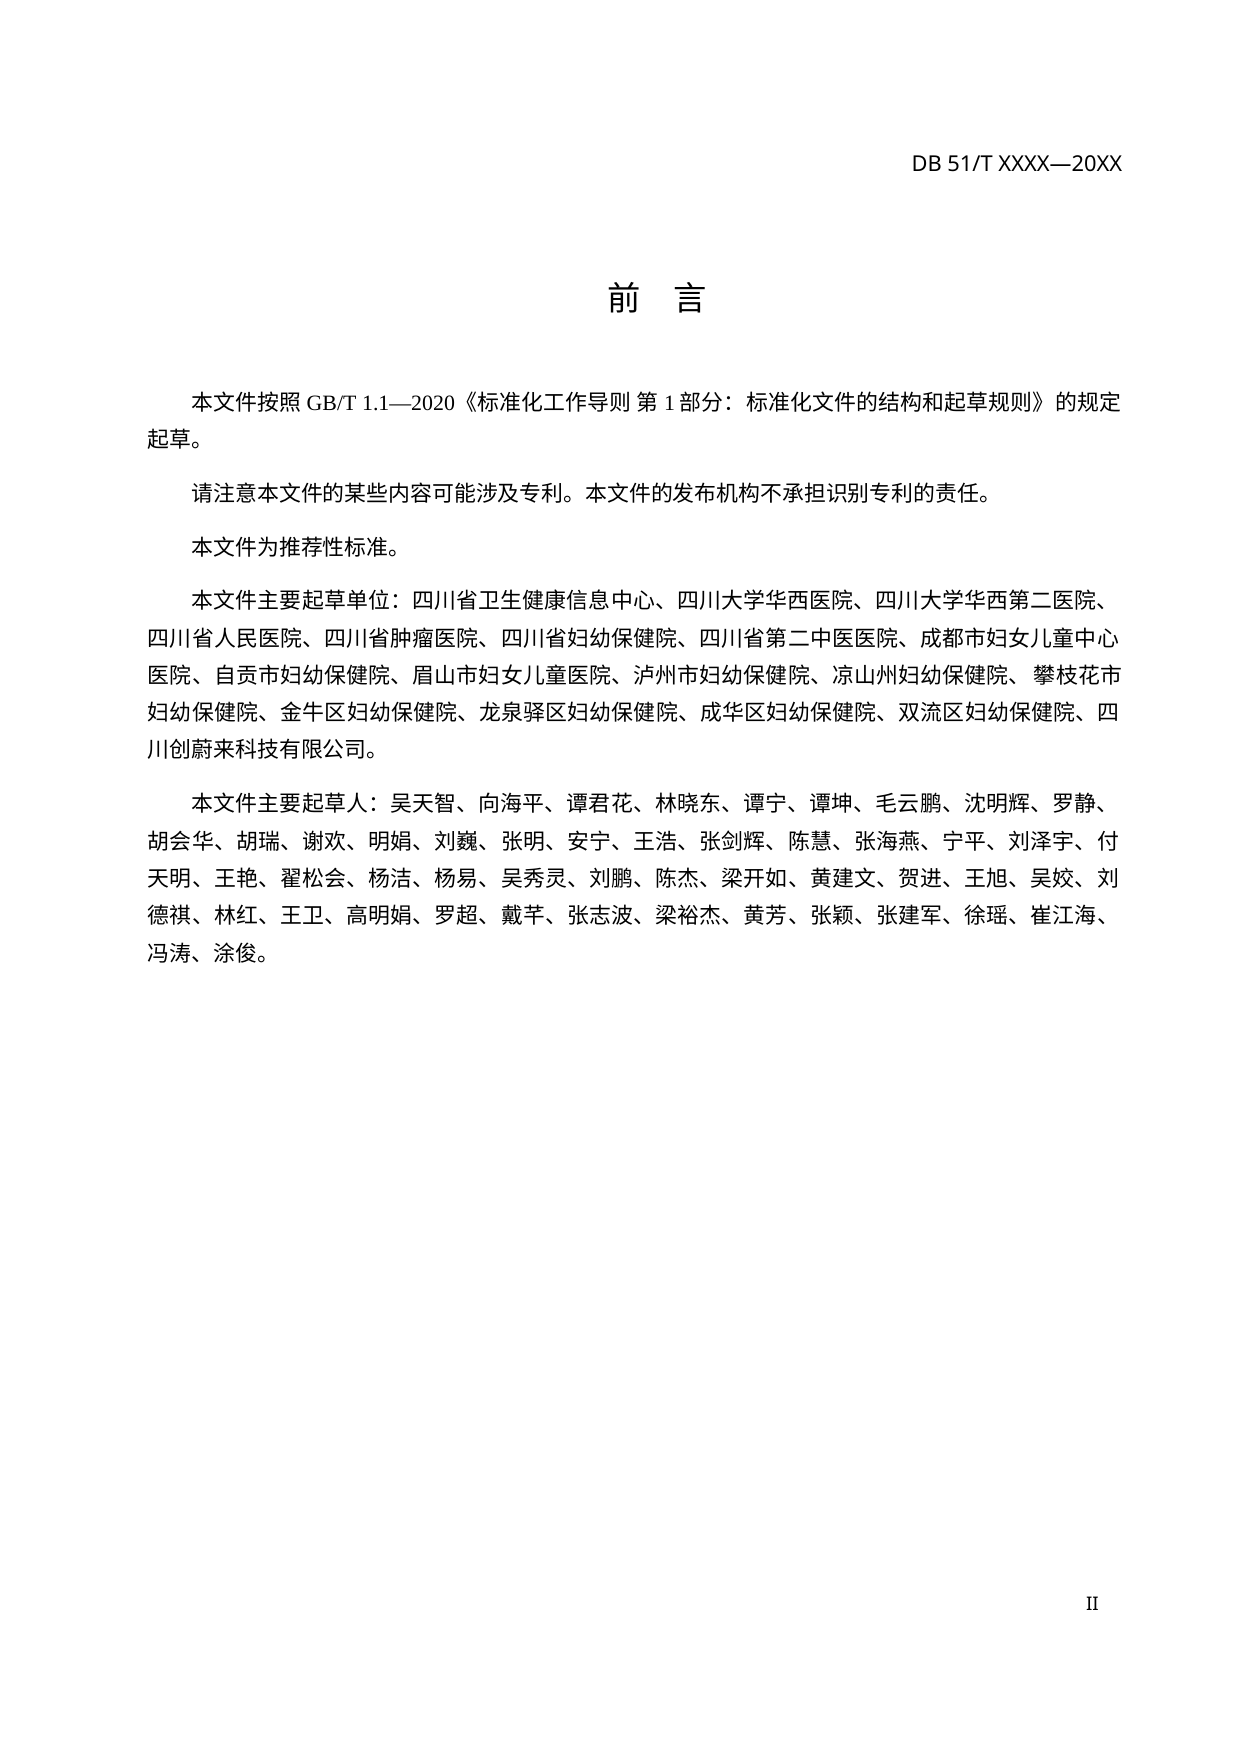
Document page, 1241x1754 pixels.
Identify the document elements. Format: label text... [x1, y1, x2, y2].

text 本文件为推荐性标准。 [148, 529, 1122, 562]
text 请注意本文件的某些内容可能涉及专利。本文件的发布机构不承担识别专利的责任。 [148, 475, 1122, 508]
text 本文件主要起草人：吴天智、向海平、谭君花、林晓东、谭宁、谭坤、毛云鹏、沈明辉、罗静、胡会华、胡瑞、谢欢、明娟、刘巍、张明、安宁、王浩、张剑辉、陈慧、张海燕、宁平、刘泽宇、付天明、王艳、翟松会、杨洁、杨易、吴秀灵、刘鹏、陈杰、梁开如、黄建文、贺进、王旭、吴姣、刘德祺、林红、王卫、高明娟、罗超、戴芊、张志波、梁裕杰、黄芳、张颖、张建军、徐瑶、崔江海、冯涛、涂俊。 [148, 786, 1122, 968]
text 本文件按照GB/T 1.1—2020《标准化工作导则 第1部分：标准化文件的结构和起草规则》的规定起草。 [148, 384, 1122, 454]
list 前言 [192, 263, 1122, 328]
text 本文件主要起草单位：四川省卫生健康信息中心、四川大学华西医院、四川大学华西第二医院、四川省人民医院、四川省肿瘤医院、四川省妇幼保健院、四川省第二中医医院、成都市妇女儿童中心医院、自贡市妇幼保健院、眉山市妇女儿童医院、泸州市妇幼保健院、凉山州妇幼保健院、攀枝花市妇幼保健院、金牛区妇幼保健院、龙泉驿区妇幼保健院、成华区妇幼保健院、双流区妇幼保健院、四川创蔚来科技有限公司。 [148, 583, 1122, 764]
